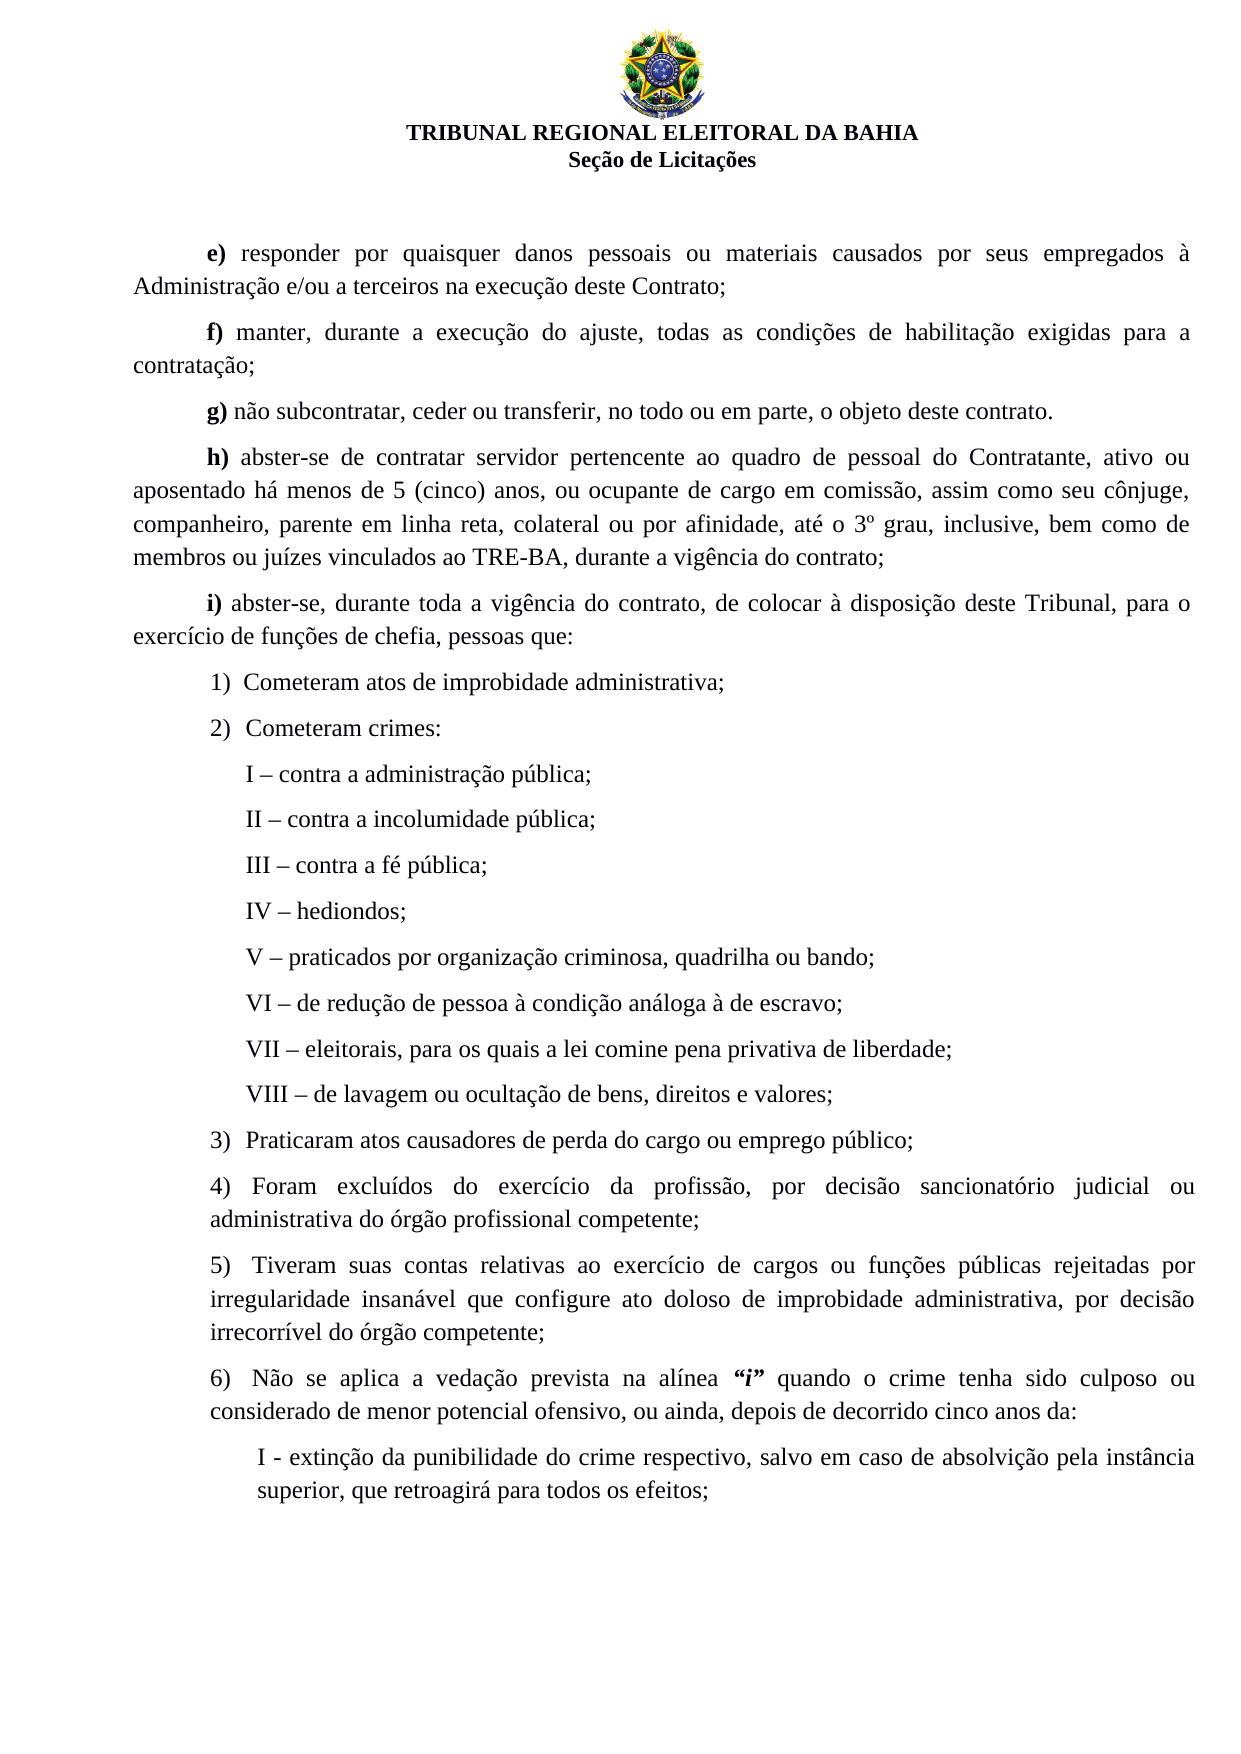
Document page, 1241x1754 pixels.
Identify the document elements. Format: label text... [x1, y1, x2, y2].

text II – contra a incolumidade pública; [162, 801, 1195, 834]
text 2) Cometeram crimes: [162, 709, 1196, 743]
text g) não subcontratar, ceder ou transferir, no todo ou em parte, o objeto deste contrato. [133, 393, 1191, 426]
text I – contra a administração pública; [162, 755, 1195, 789]
text f) manter, durante a execução do ajuste, todas as condições de habilitação exigidas para a contratação; [133, 314, 1191, 380]
text 6) Não se aplica a vedação prevista na alínea “i” quando o crime tenha sido culposo ou considerado de menor potencial ofensivo, ou ainda, depois de decorrido cinco anos da: [210, 1359, 1196, 1426]
text III – contra a fé pública; [162, 847, 1195, 880]
text V – praticados por organização criminosa, quadrilha ou bando; [162, 939, 1195, 972]
text 1) Cometeram atos de improbidade administrativa; [133, 664, 1196, 697]
text VI – de redução de pessoa à condição análoga à de escravo; [162, 984, 1195, 1018]
text e) responder por quaisquer danos pessoais ou materiais causados por seus empregados à Administração e/ou a terceiros na execução deste Contrato; [133, 234, 1191, 301]
text I - extinção da punibilidade do crime respectivo, salvo em caso de absolvição pela instância superior, que retroagirá para todos os efeitos; [257, 1439, 1196, 1505]
text 5) Tiveram suas contas relativas ao exercício de cargos ou funções públicas rejeitadas por irregularidade insanável que configure ato doloso de improbidade administrativa, por decisão irrecorrível do órgão competente; [210, 1247, 1196, 1347]
text h) abster-se de contratar servidor pertencente ao quadro de pessoal do Contratante, ativo ou aposentado há menos de 5 (cinco) anos, ou ocupante de cargo em comissão, assim como seu cônjuge, companheiro, parente em linha reta, colateral ou por afinidade, até o 3º grau, inclusive, bem como de membros ou juízes vinculados ao TRE-BA, durante a vigência do contrato; [133, 439, 1191, 572]
text 4) Foram excluídos do exercício da profissão, por decisão sancionatório judicial ou administrativa do órgão profissional competente; [210, 1168, 1196, 1234]
text 3) Praticaram atos causadores de perda do cargo ou emprego público; [210, 1122, 1196, 1155]
text VII – eleitorais, para os quais a lei comine pena privativa de liberdade; [162, 1030, 1195, 1064]
text VIII – de lavagem ou ocultação de bens, direitos e valores; [162, 1076, 1195, 1109]
text i) abster-se, durante toda a vigência do contrato, de colocar à disposição deste Tribunal, para o exercício de funções de chefia, pessoas que: [133, 584, 1191, 651]
text IV – hediondos; [162, 893, 1195, 926]
